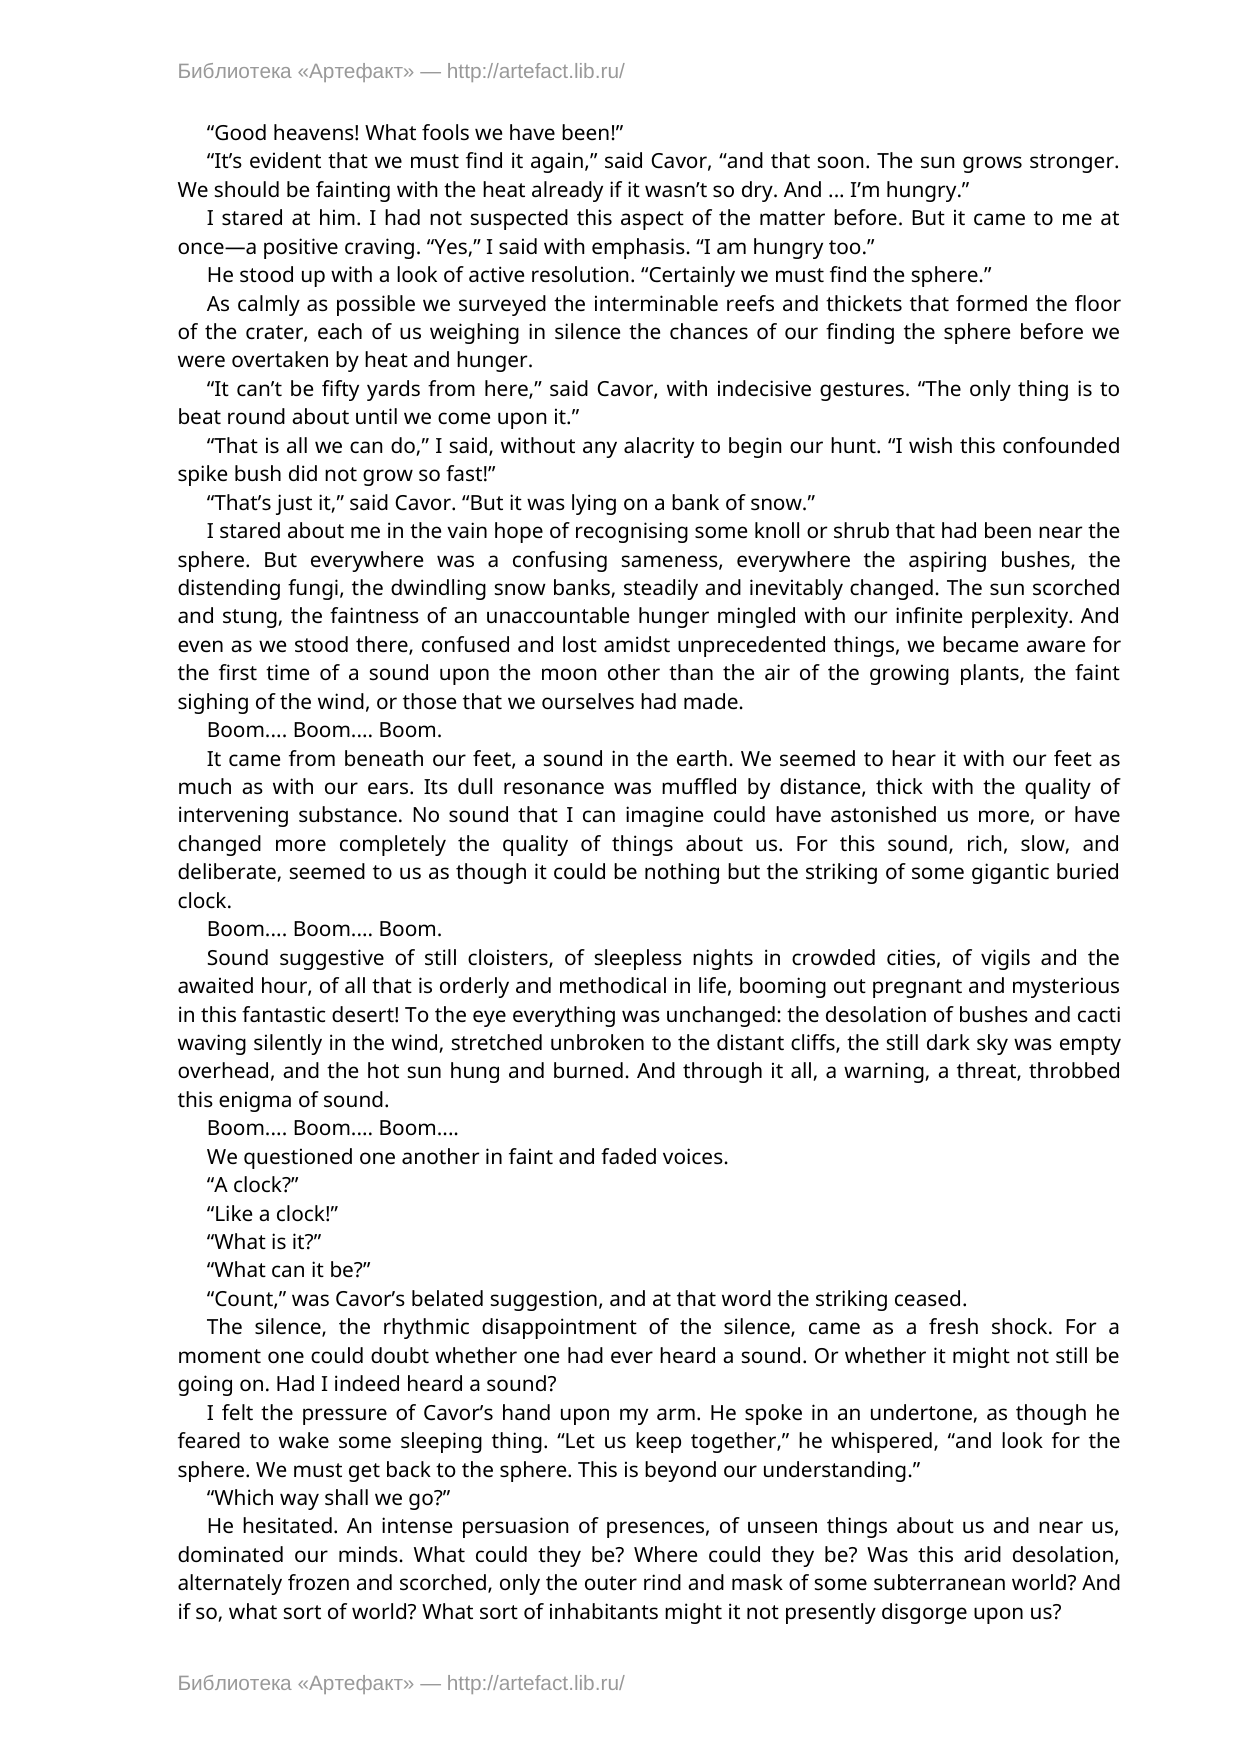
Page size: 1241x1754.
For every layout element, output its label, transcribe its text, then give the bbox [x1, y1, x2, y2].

text “It’s evident that we must find it again,” said Cavor, “and that soon. The sun grows stronger. We should be fainting with the heat already if it wasn’t so dry. And ... I’m hungry.” [177, 147, 1122, 203]
text I felt the pressure of Cavor’s hand upon my arm. He spoke in an undertone, as though he feared to wake some sleeping thing. “Let us keep together,” he whispered, “and look for the sphere. We must get back to the sphere. This is beyond our understanding.” [177, 1398, 1122, 1483]
text “Like a clock!” [177, 1199, 1122, 1227]
text Boom.... Boom.... Boom.... [177, 1113, 1122, 1142]
text It came from beneath our feet, a sound in the earth. We seemed to hear it with our feet as much as with our ears. Its dull resonance was muffled by distance, thick with the quality of intervening substance. No sound that I can imagine could have astonished us more, or have changed more completely the quality of things about us. For this sound, rich, slow, and deliberate, seemed to us as though it could be nothing but the striking of some gigantic buried clock. [177, 744, 1122, 914]
text “It can’t be fifty yards from here,” said Cavor, with indecisive gestures. “The only thing is to beat round about until we come upon it.” [177, 374, 1122, 431]
text “A clock?” [177, 1170, 1122, 1199]
text Sound suggestive of still cloisters, of sleepless nights in crowded cities, of vigils and the awaited hour, of all that is orderly and methodical in life, booming out pregnant and mysterious in this fantastic desert! To the eye everything was unchanged: the desolation of bushes and cacti waving silently in the wind, stretched unbroken to the distant cliffs, the still dark sky was empty overhead, and the hot sun hung and burned. And through it all, a warning, a threat, throbbed this enigma of sound. [177, 943, 1122, 1113]
text He stood up with a look of active resolution. “Certainly we must find the sphere.” [177, 260, 1122, 289]
text “That is all we can do,” I said, without any alacrity to begin our hunt. “I wish this confounded spike bush did not grow so fast!” [177, 431, 1122, 488]
text “What can it be?” [177, 1256, 1122, 1284]
text “Which way shall we go?” [177, 1483, 1122, 1512]
text I stared at him. I had not suspected this aspect of the matter before. But it came to me at once—a positive craving. “Yes,” I said with emphasis. “I am hungry too.” [177, 203, 1122, 260]
text Boom.... Boom.... Boom. [177, 914, 1122, 943]
text The silence, the rhythmic disappointment of the silence, came as a fresh shock. For a moment one could doubt whether one had ever heard a sound. Or whether it might not still be going on. Had I indeed heard a sound? [177, 1312, 1122, 1398]
text “That’s just it,” said Cavor. “But it was lying on a bank of snow.” [177, 488, 1122, 516]
text As calmly as possible we surveyed the interminable reefs and thickets that formed the floor of the crater, each of us weighing in silence the chances of our finding the sphere before we were overtaken by heat and hunger. [177, 289, 1122, 374]
text Boom.... Boom.... Boom. [177, 715, 1122, 744]
text I stared about me in the vain hope of recognising some knoll or shrub that had been near the sphere. But everywhere was a confusing sameness, everywhere the aspiring bushes, the distending fungi, the dwindling snow banks, steadily and inevitably changed. The sun scorched and stung, the faintness of an unaccountable hunger mingled with our infinite perplexity. And even as we stood there, confused and lost amidst unprecedented things, we became aware for the first time of a sound upon the moon other than the air of the growing plants, the faint sighing of the wind, or those that we ourselves had made. [177, 516, 1122, 715]
text He hesitated. An intense persuasion of presences, of unseen things about us and near us, dominated our minds. What could they be? Where could they be? Was this arid desolation, alternately frozen and scorched, only the outer rind and mask of some subterranean world? And if so, what sort of world? What sort of inhabitants might it not presently disgorge upon us? [177, 1512, 1122, 1625]
text “Good heavens! What fools we have been!” [177, 118, 1122, 147]
text “Count,” was Cavor’s belated suggestion, and at that word the striking ceased. [177, 1284, 1122, 1312]
text We questioned one another in faint and faded voices. [177, 1142, 1122, 1170]
text “What is it?” [177, 1227, 1122, 1256]
